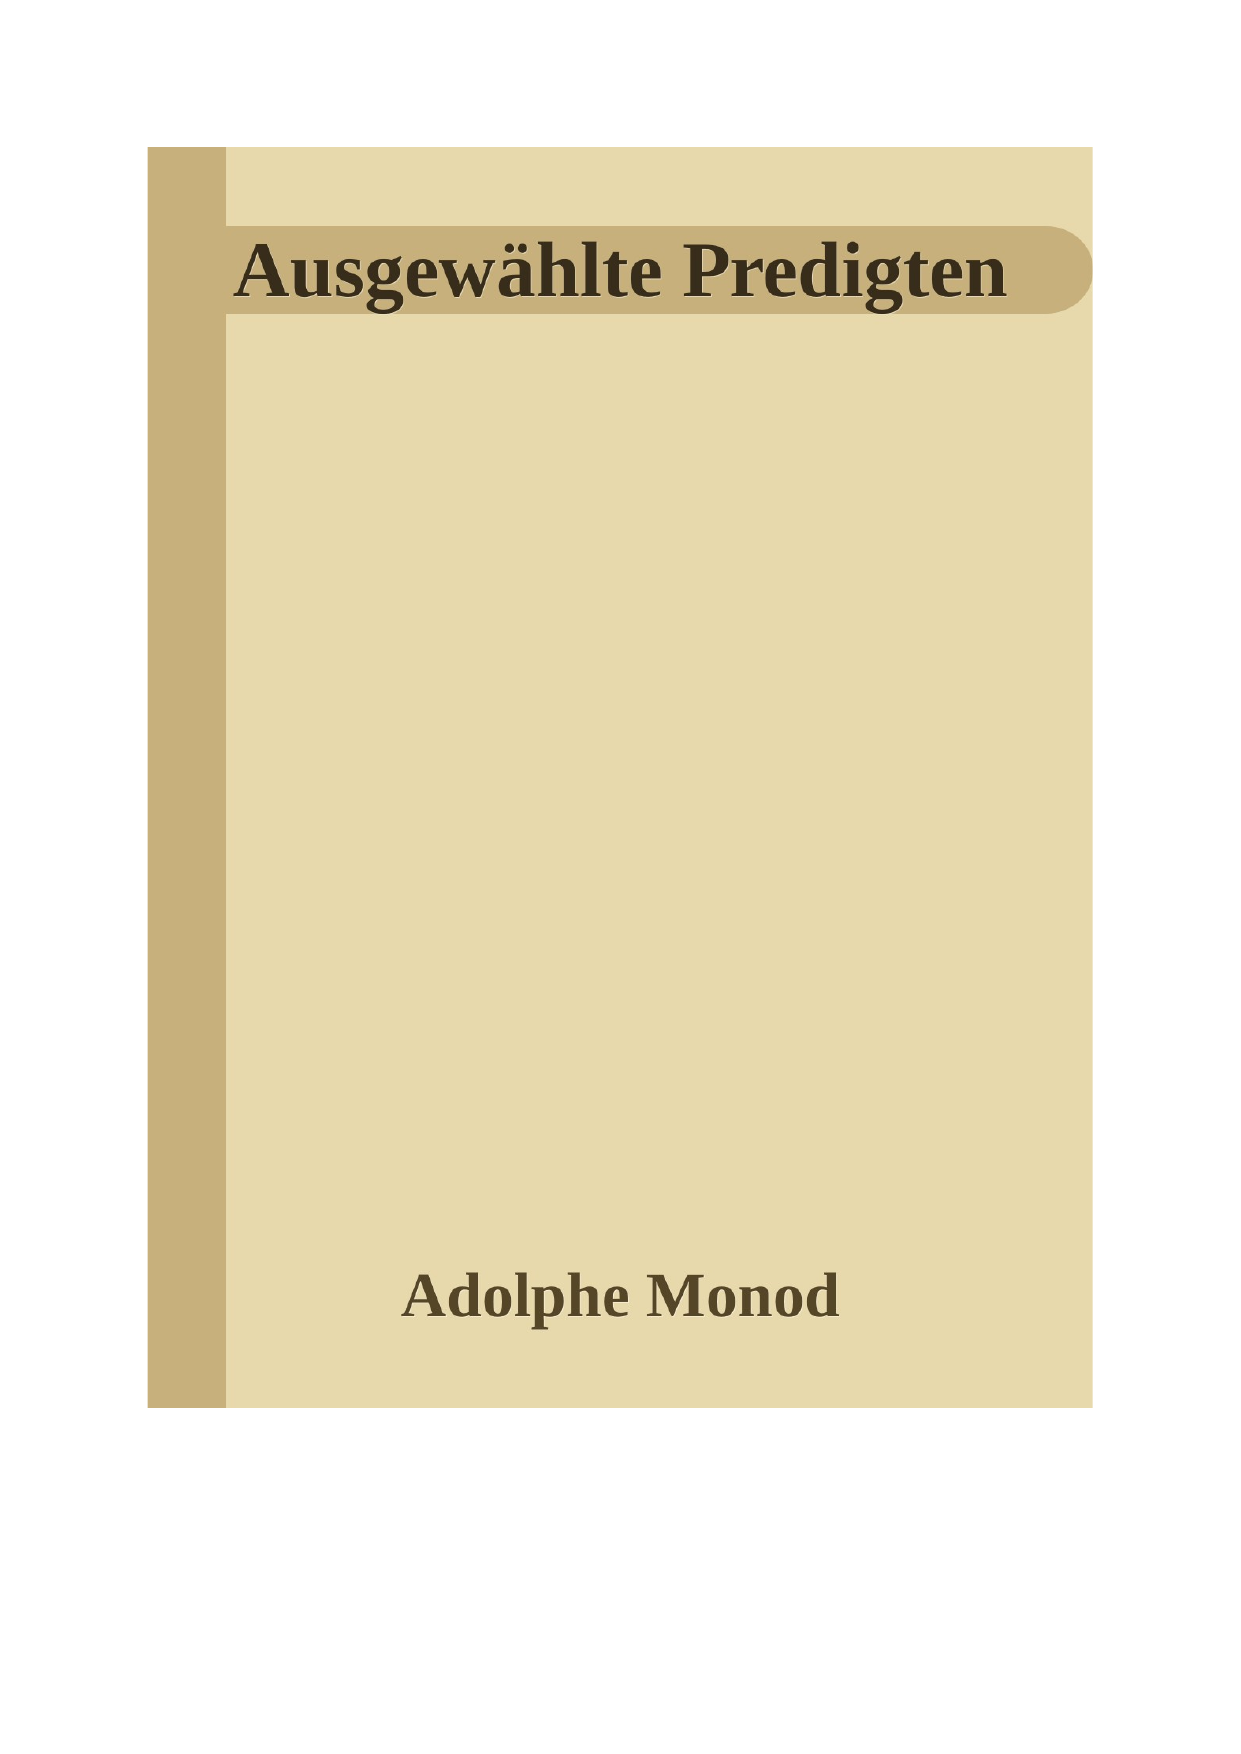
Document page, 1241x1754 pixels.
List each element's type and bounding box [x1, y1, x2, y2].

picture [147, 147, 1093, 1408]
